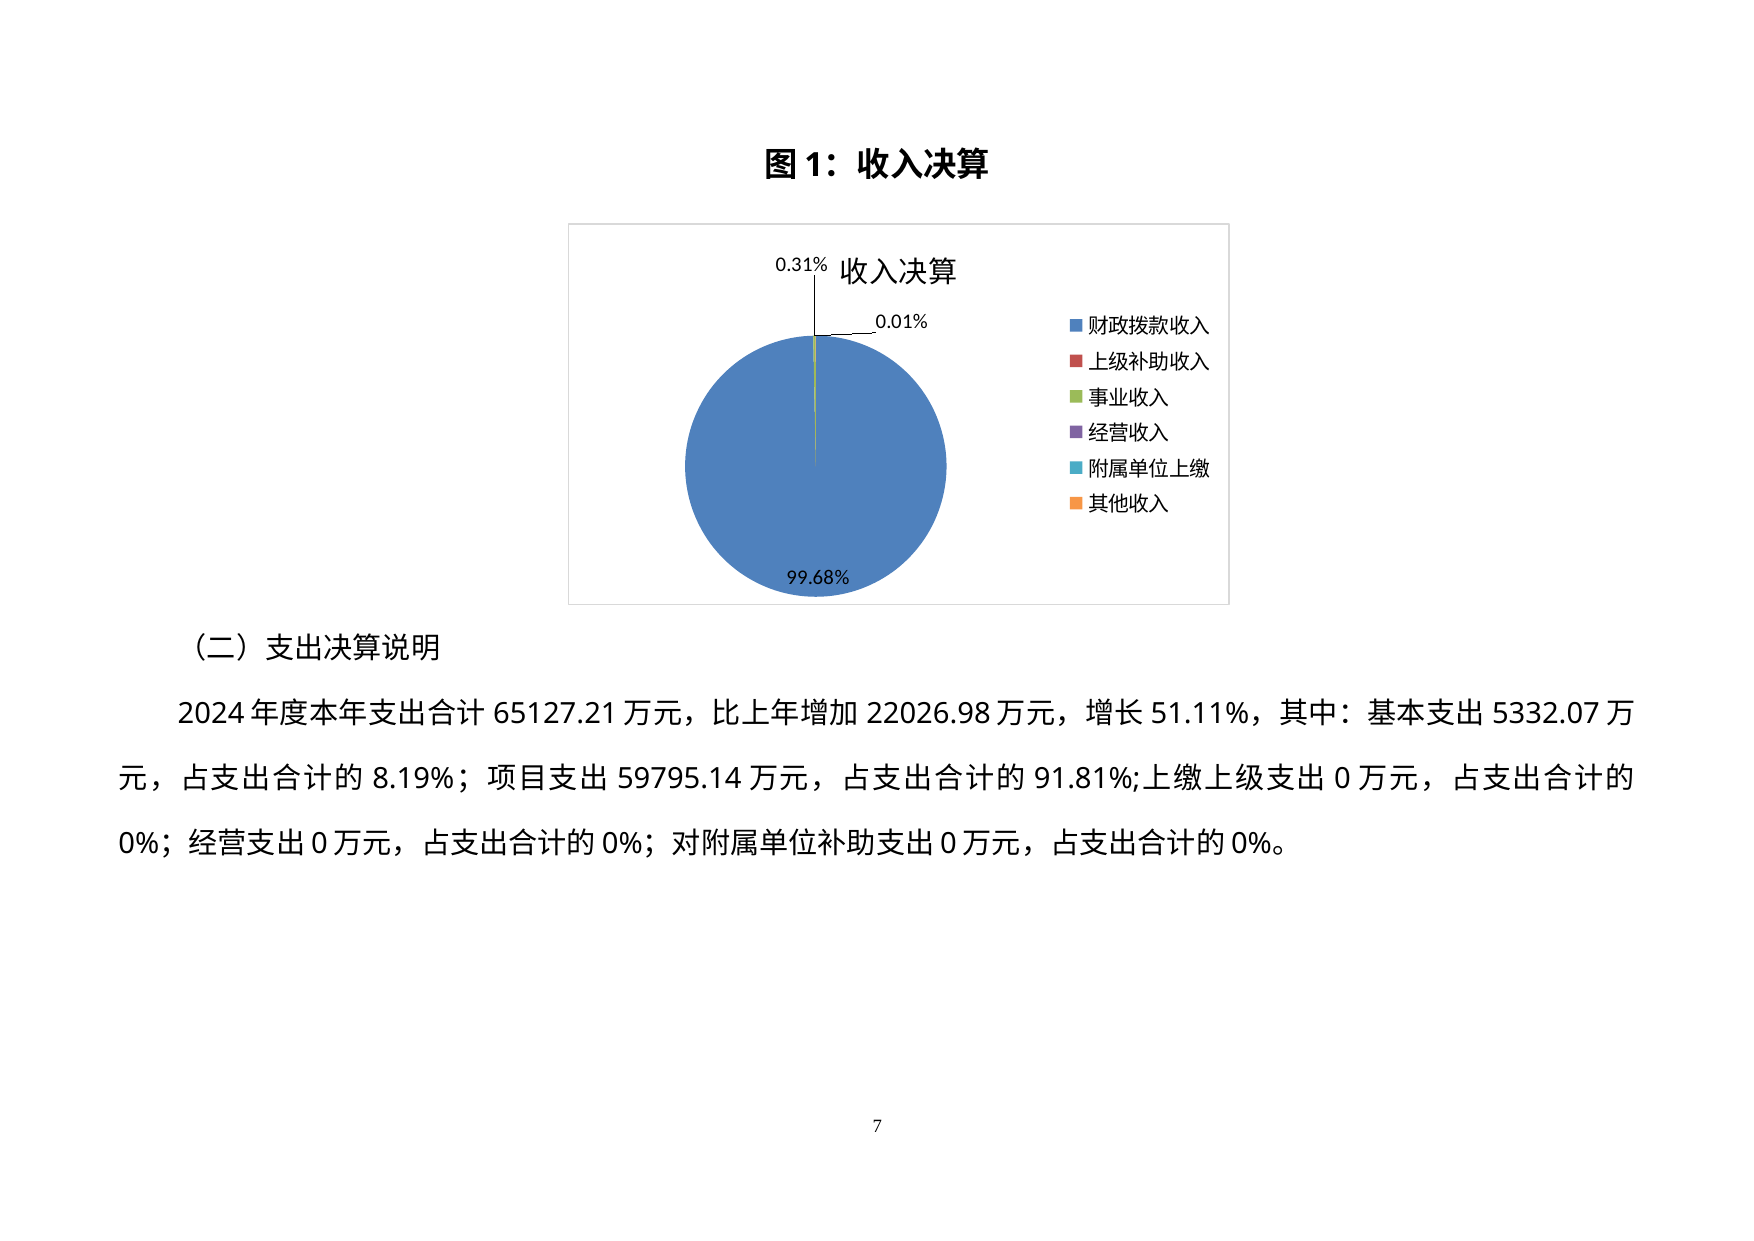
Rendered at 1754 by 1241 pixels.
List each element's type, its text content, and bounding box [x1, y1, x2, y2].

text 2024年度本年支出合计65127.21万元，比上年增加22026.98万元，增长51.11%，其中：基本支出5332.07万元，占支出合计的8.19%；项目支出59795.14万元，占支出合计的91.81%;上缴上级支出0万元，占支出合计的0%；经营支出0万元，占支出合计的0%；对附属单位补助支出0万元，占支出合计的0%。 [118, 678, 1636, 873]
text （二）支出决算说明 [118, 613, 1636, 678]
subtitle 图1：收入决算 [118, 129, 1636, 194]
